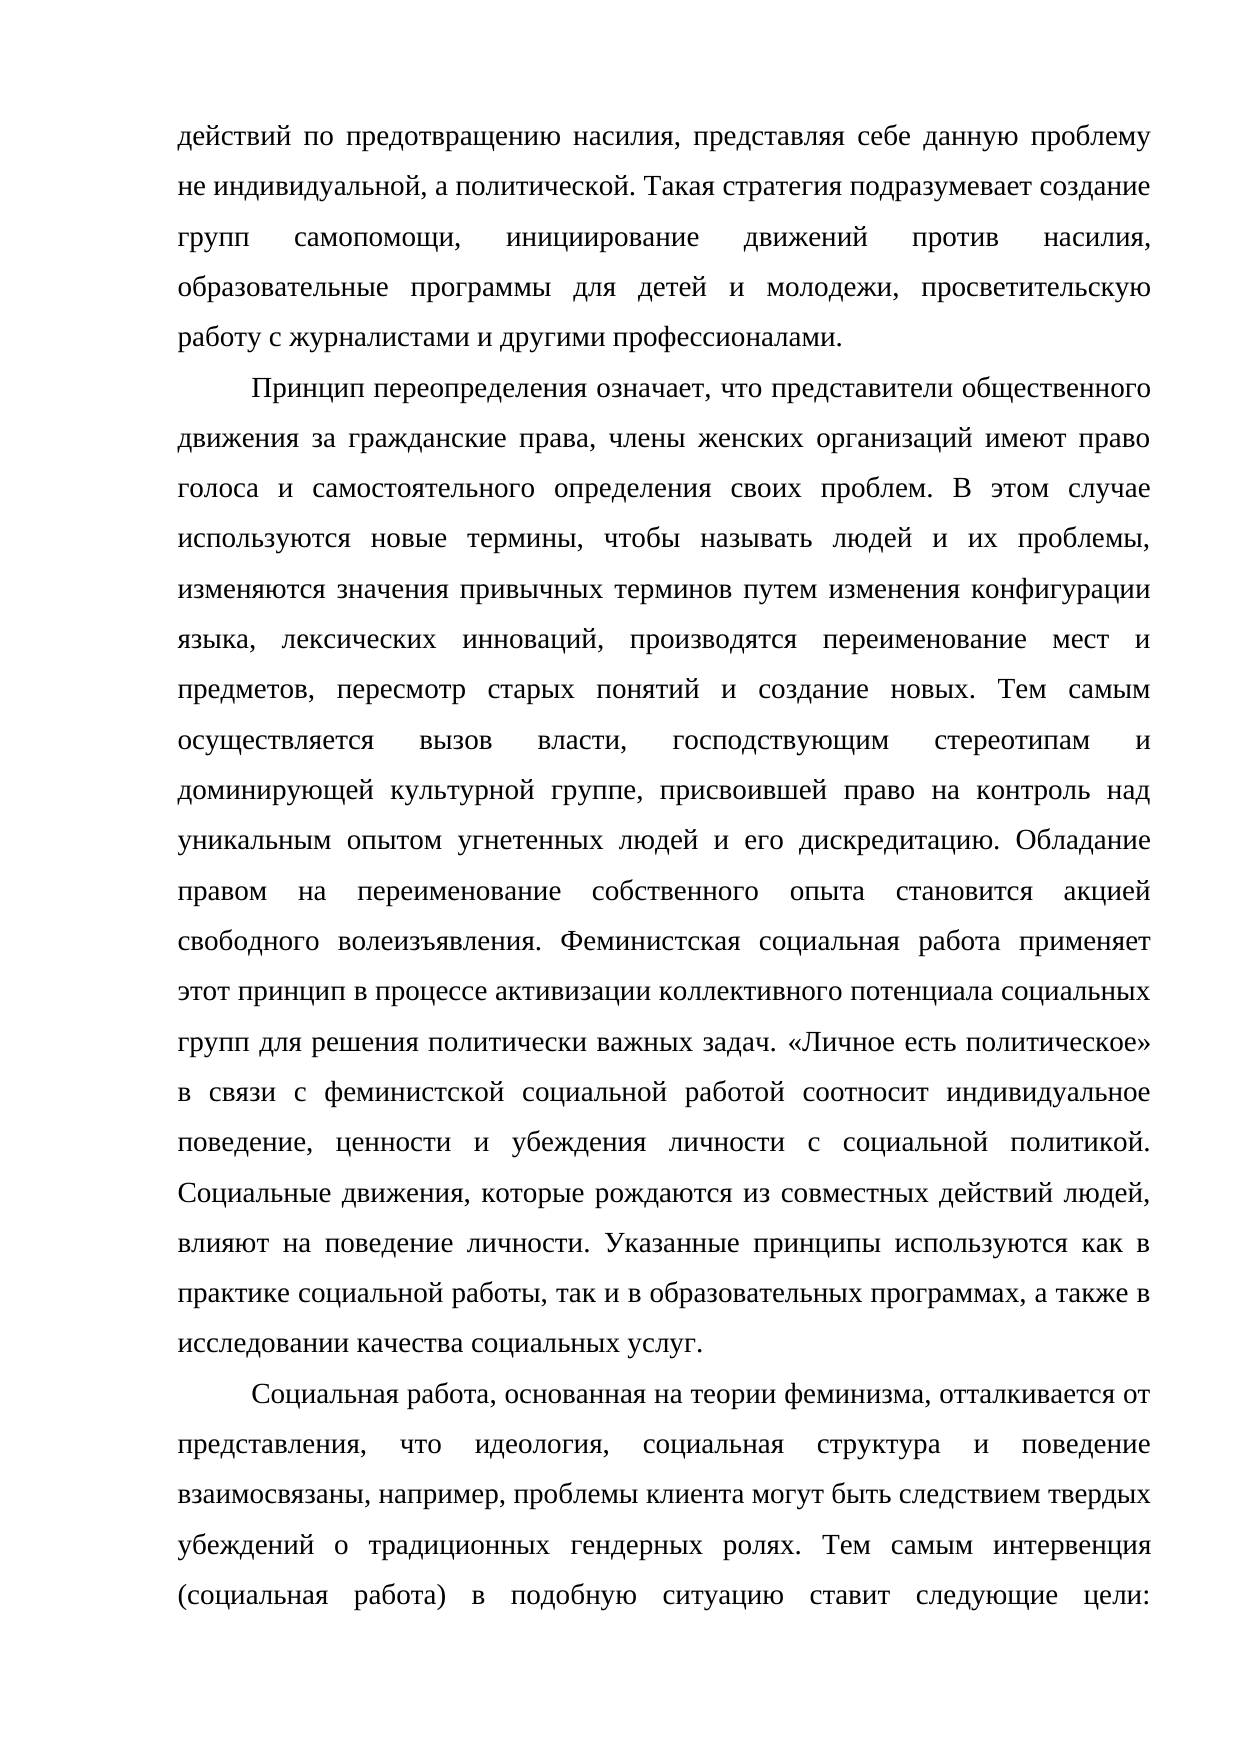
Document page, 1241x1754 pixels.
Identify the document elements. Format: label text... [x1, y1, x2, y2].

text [177, 1376, 1152, 1611]
text Принцип переопределения означает, что представители общественного движения за гражданские права, члены женских организаций имеют право голоса и самостоятельного определения своих проблем. В этом случае используются новые термины, чтобы называть людей и их проблемы, изменяются значения привычных терминов путем изменения конфигурации языка, лексических инноваций, производятся переименование мест и предметов, пересмотр старых понятий и создание новых. Тем самым осуществляется вызов власти, господствующим стереотипам и доминирующей культурной группе, присвоившей право на контроль над уникальным опытом угнетенных людей и его дискредитацию. Обладание правом на переименование собственного опыта становится акцией свободного волеизъявления. Феминистская социальная работа применяет этот принцип в процессе активизации коллективного потенциала социальных групп для решения политически важных задач. «Личное есть политическое» в связи с феминистской социальной работой соотносит индивидуальное поведение, ценности и убеждения личности с социальной политикой. Социальные движения, которые рождаются из совместных действий людей, влияют на поведение личности. Указанные принципы используются как в практике социальной работы, так и в образовательных программах, а также в исследовании качества социальных услуг. [177, 370, 1152, 1359]
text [177, 118, 1152, 353]
